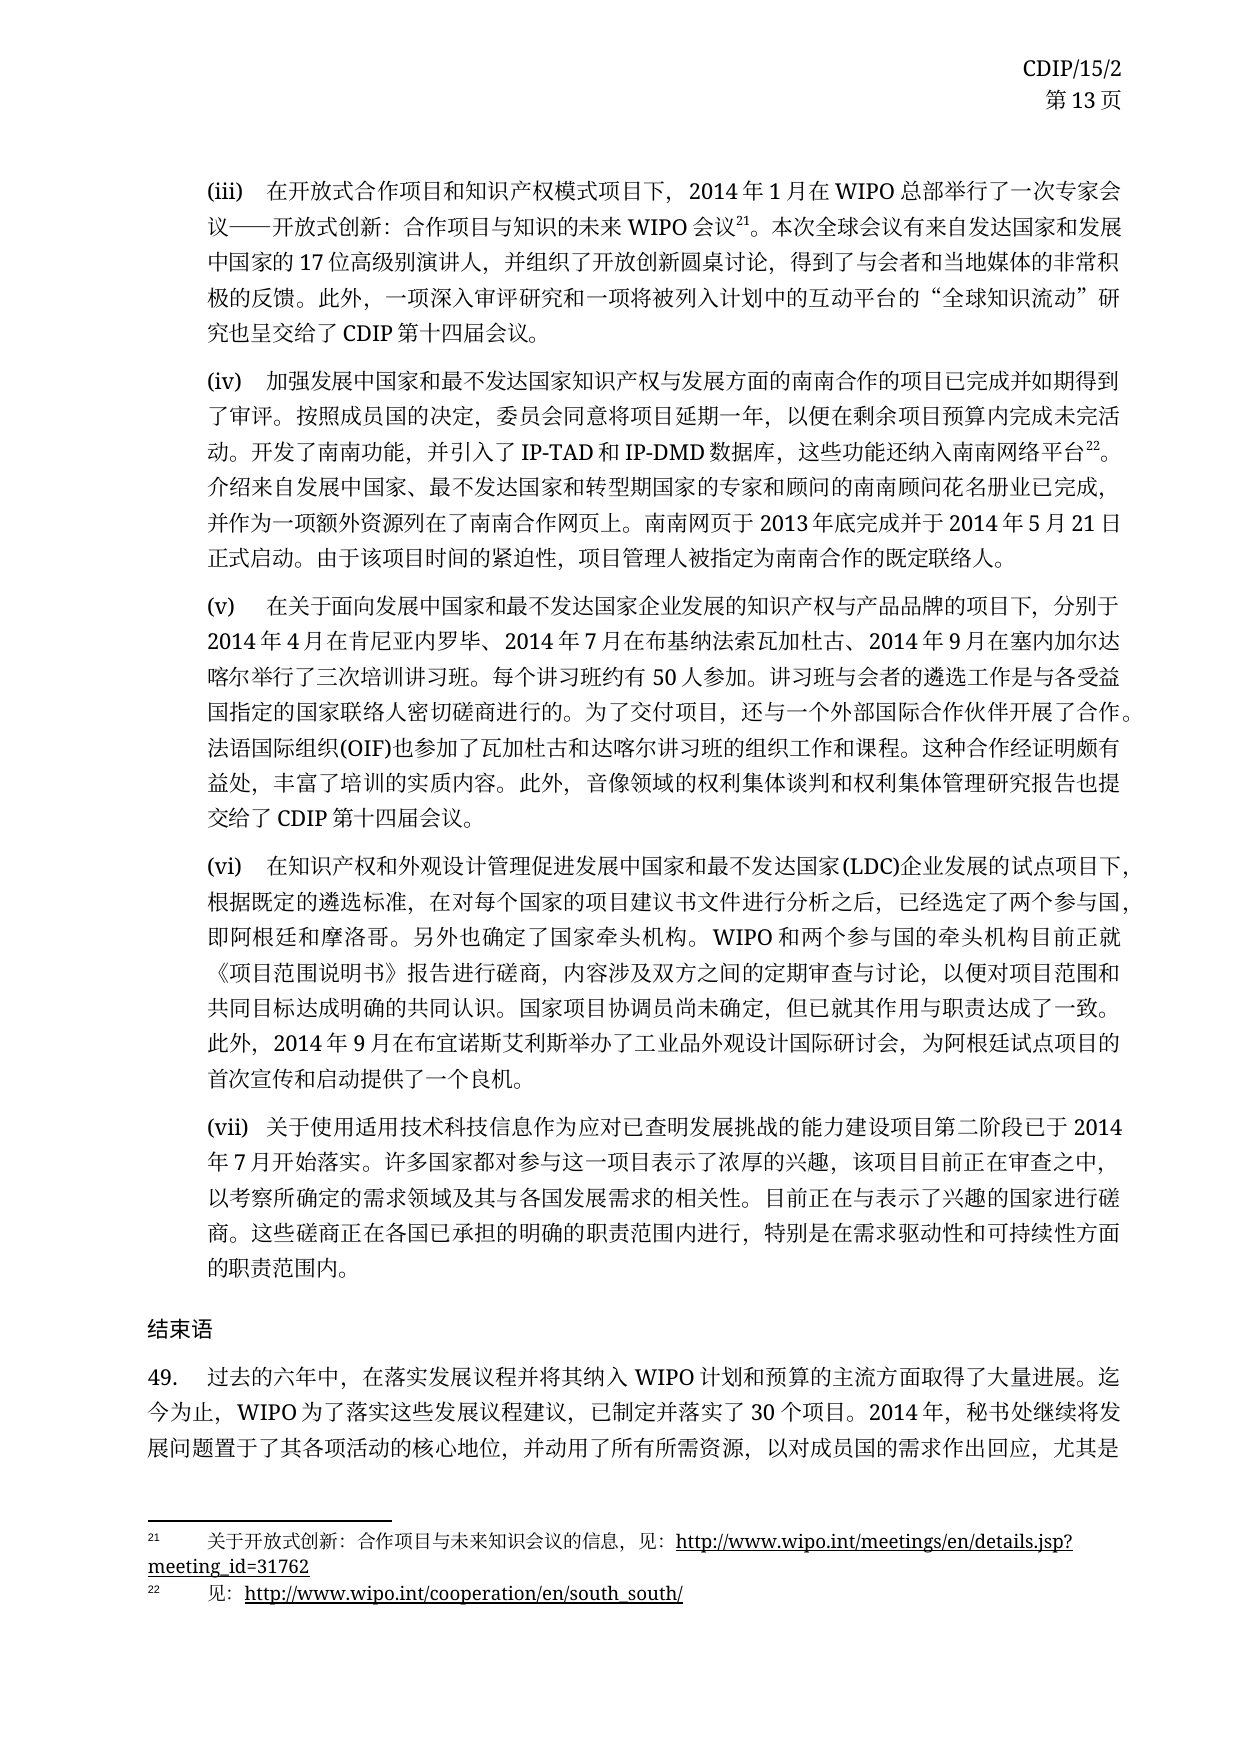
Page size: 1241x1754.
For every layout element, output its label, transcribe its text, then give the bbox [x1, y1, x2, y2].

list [148, 1356, 1122, 1462]
subtitle 结束语 [148, 1308, 1122, 1343]
list 关于使用适用技术科技信息作为应对已查明发展挑战的能力建设项目第二阶段已于2014年7月开始落实。许多国家都对参与这一项目表示了浓厚的兴趣，该项目目前正在审查之中，以考察所确定的需求领域及其与各国发展需求的相关性。目前正在与表示了兴趣的国家进行磋商。这些磋商正在各国已承担的明确的职责范围内进行，特别是在需求驱动性和可持续性方面的职责范围内。 [207, 1106, 1122, 1283]
list 在知识产权和外观设计管理促进发展中国家和最不发达国家(LDC)企业发展的试点项目下，根据既定的遴选标准，在对每个国家的项目建议书文件进行分析之后，已经选定了两个参与国，即阿根廷和摩洛哥。另外也确定了国家牵头机构。WIPO和两个参与国的牵头机构目前正就《项目范围说明书》报告进行磋商，内容涉及双方之间的定期审查与讨论，以便对项目范围和共同目标达成明确的共同认识。国家项目协调员尚未确定，但已就其作用与职责达成了一致。此外，2014年9月在布宜诺斯艾利斯举办了工业品外观设计国际研讨会，为阿根廷试点项目的首次宣传和启动提供了一个良机。 [207, 846, 1122, 1093]
list 加强发展中国家和最不发达国家知识产权与发展方面的南南合作的项目已完成并如期得到了审评。按照成员国的决定，委员会同意将项目延期一年，以便在剩余项目预算内完成未完活动。开发了南南功能，并引入了IP-TAD和IP-DMD数据库，这些功能还纳入南南网络平台。介绍来自发展中国家、最不发达国家和转型期国家的专家和顾问的南南顾问花名册业已完成，并作为一项额外资源列在了南南合作网页上。南南网页于2013年底完成并于2014年5月21日正式启动。由于该项目时间的紧迫性，项目管理人被指定为南南合作的既定联络人。 [207, 360, 1122, 573]
list 在开放式合作项目和知识产权模式项目下，2014年1月在WIPO总部举行了一次专家会议——开放式创新：合作项目与知识的未来WIPO会议。本次全球会议有来自发达国家和发展中国家的17位高级别演讲人，并组织了开放创新圆桌讨论，得到了与会者和当地媒体的非常积极的反馈。此外，一项深入审评研究和一项将被列入计划中的互动平台的“全球知识流动”研究也呈交给了CDIP第十四届会议。 [207, 171, 1122, 348]
list 在关于面向发展中国家和最不发达国家企业发展的知识产权与产品品牌的项目下，分别于2014年4月在肯尼亚内罗毕、2014年7月在布基纳法索瓦加杜古、2014年9月在塞内加尔达喀尔举行了三次培训讲习班。每个讲习班约有50人参加。讲习班与会者的遴选工作是与各受益国指定的国家联络人密切磋商进行的。为了交付项目，还与一个外部国际合作伙伴开展了合作。法语国际组织(OIF)也参加了瓦加杜古和达喀尔讲习班的组织工作和课程。这种合作经证明颇有益处，丰富了培训的实质内容。此外，音像领域的权利集体谈判和权利集体管理研究报告也提交给了CDIP第十四届会议。 [207, 585, 1122, 833]
